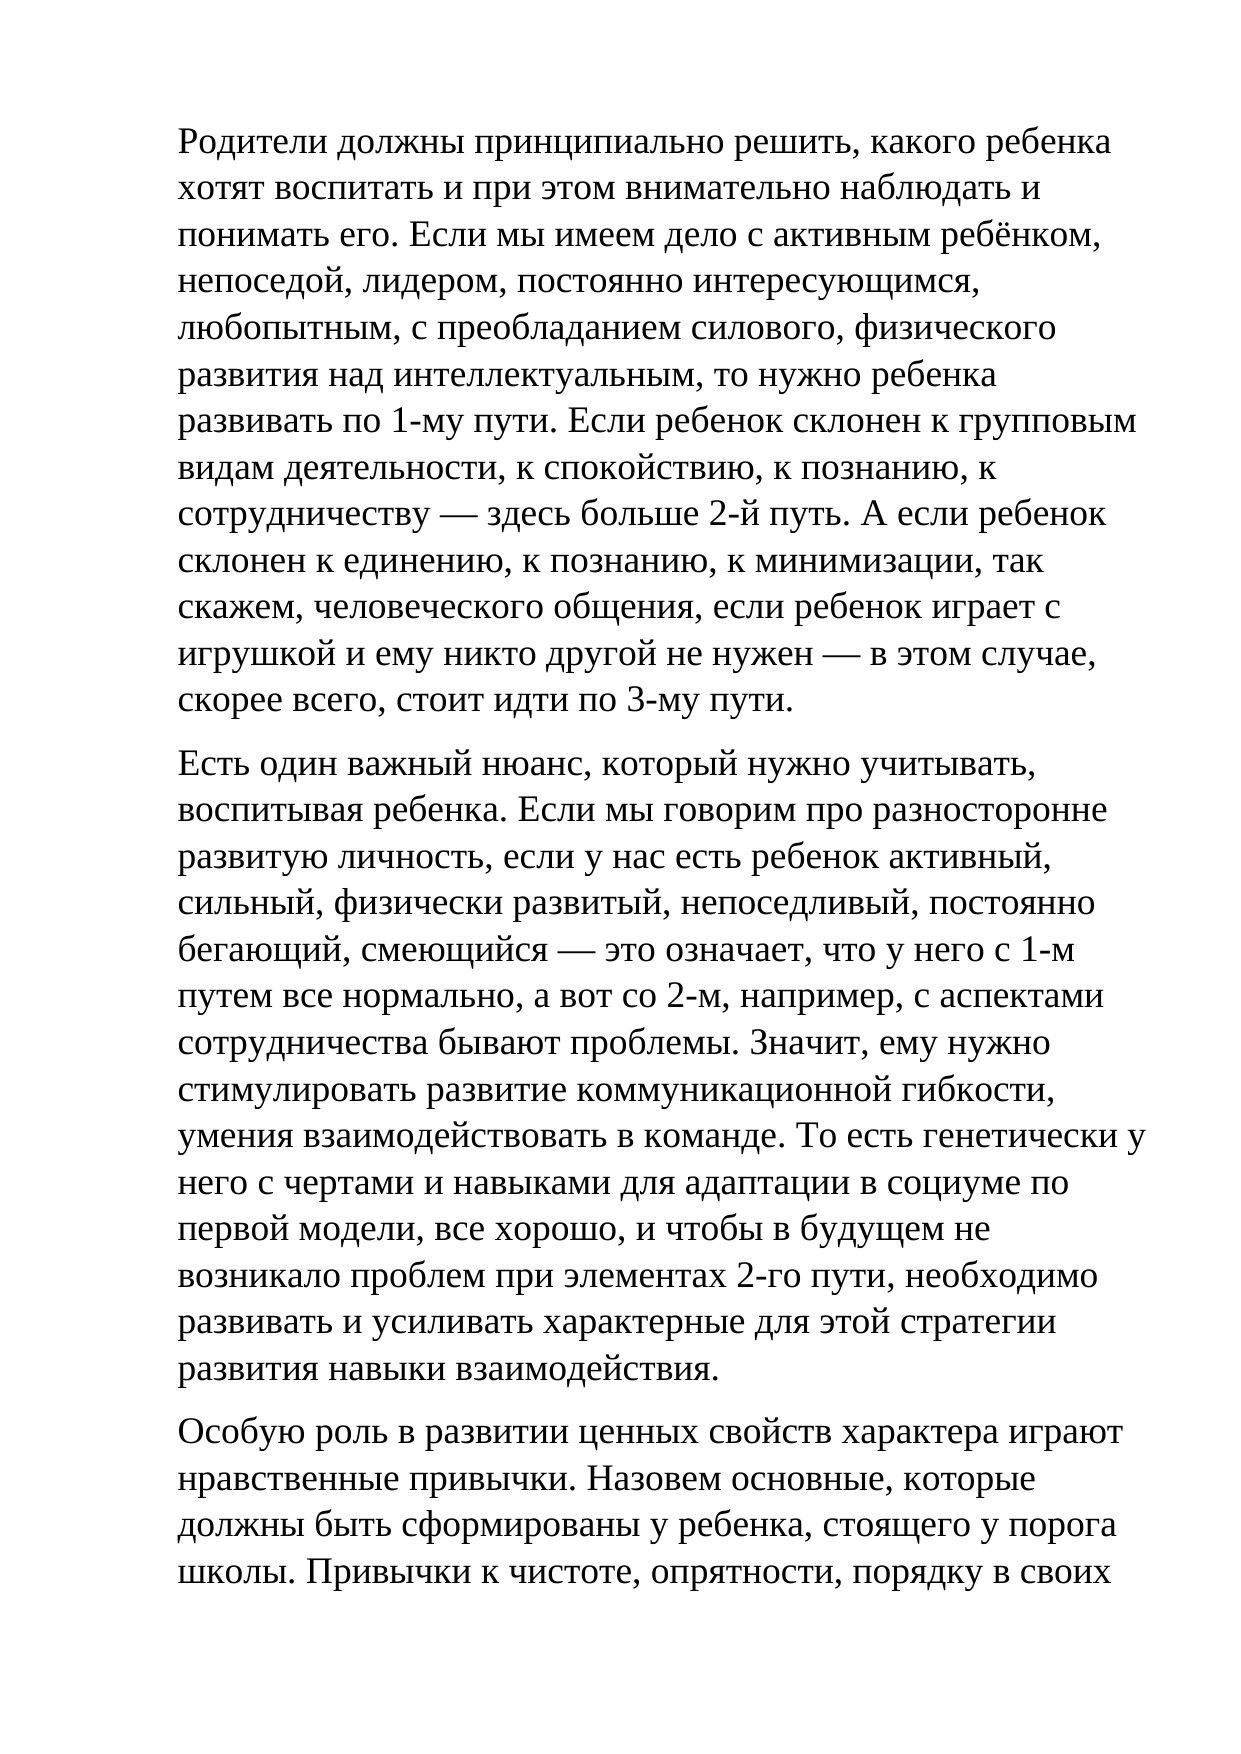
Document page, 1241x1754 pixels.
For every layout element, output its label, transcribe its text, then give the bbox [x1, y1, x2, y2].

text Есть один важный нюанс, который нужно учитывать, воспитывая ребенка. Если мы говорим про разносторонне развитую личность, если у нас есть ребенок активный, сильный, физически развитый, непоседливый, постоянно бегающий, смеющийся — это означает, что у него с 1-м путем все нормально, а вот со 2-м, например, с аспектами сотрудничества бывают проблемы. Значит, ему нужно стимулировать развитие коммуникационной гибкости, умения взаимодействовать в команде. То есть генетически у него с чертами и навыками для адаптации в социуме по первой модели, все хорошо, и чтобы в будущем не возникало проблем при элементах 2-го пути, необходимо развивать и усиливать характерные для этой стратегии развития навыки взаимодействия. [177, 740, 1152, 1388]
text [177, 1409, 1152, 1591]
text Родители должны принципиально решить, какого ребенка хотят воспитать и при этом внимательно наблюдать и понимать его. Если мы имеем дело с активным ребёнком, непоседой, лидером, постоянно интересующимся, любопытным, с преобладанием силового, физического развития над интеллектуальным, то нужно ребенка развивать по 1-му пути. Если ребенок склонен к групповым видам деятельности, к спокойствию, к познанию, к сотрудничеству — здесь больше 2-й путь. А если ребенок склонен к единению, к познанию, к минимизации, так скажем, человеческого общения, если ребенок играет с игрушкой и ему никто другой не нужен — в этом случае, скорее всего, стоит идти по 3-му пути. [177, 118, 1152, 720]
